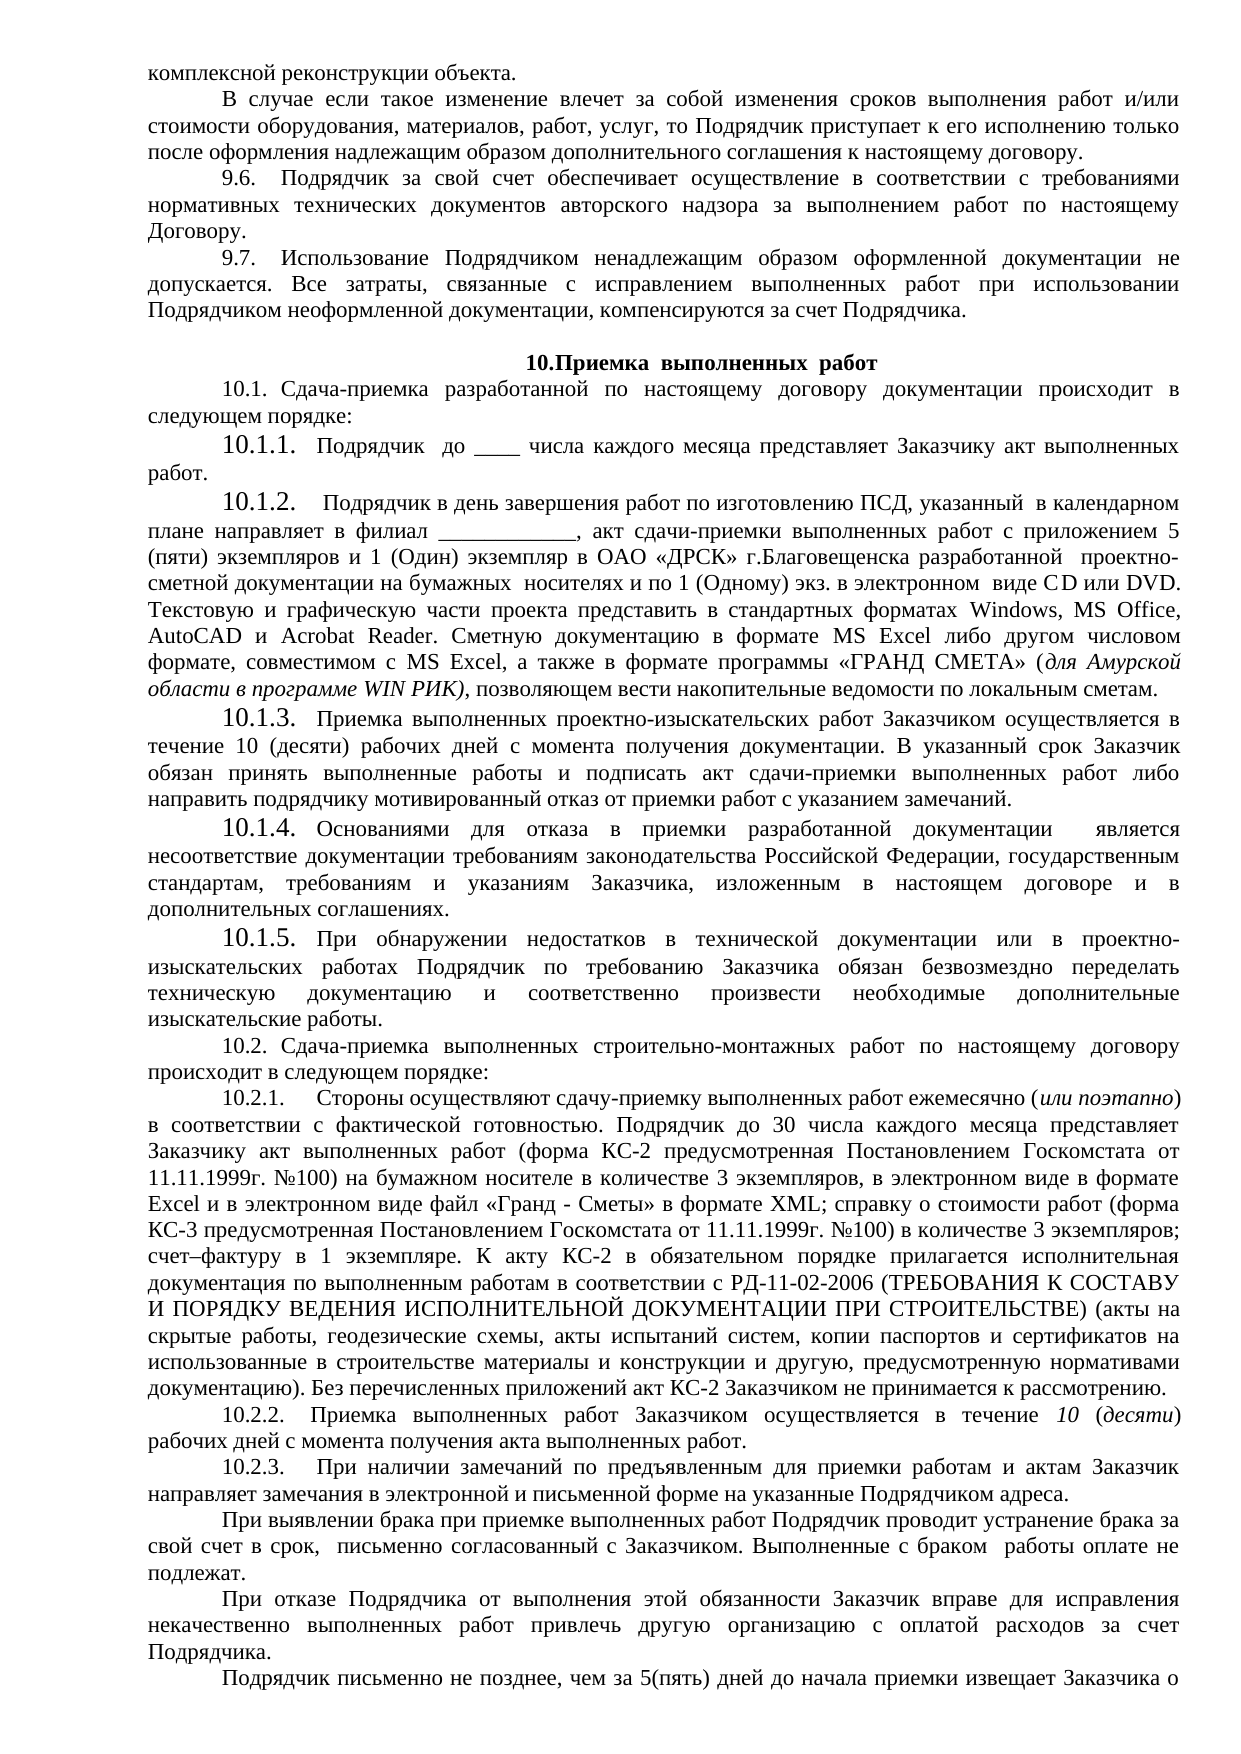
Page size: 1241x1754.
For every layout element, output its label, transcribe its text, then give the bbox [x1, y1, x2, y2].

list Использование Подрядчиком ненадлежащим образом оформленной документации не допускается. Все затраты, связанные с исправлением выполненных работ при использовании Подрядчиком неоформленной документации, компенсируются за счет Подрядчика. [148, 243, 1181, 323]
list Подрядчик в день завершения работ по изготовлению ПСД, указанный в календарном плане направляет в филиал ____________, акт сдачи-приемки выполненных работ с приложением 5 (пяти) экземпляров и 1 (Один) экземпляр в ОАО «ДРСК» г.Благовещенска разработанной проектно-сметной документации на бумажных носителях и по 1 (Одному) экз. в электронном виде СD или DVD. Текстовую и графическую части проекта представить в стандартных форматах Windows, MS Office, AutoCAD и Acrobat Reader. Сметную документацию в формате MS Excel либо другом числовом формате, совместимом с MS Excel, а также в формате программы «ГРАНД СМЕТА» (для Амурской области в программе WIN РИК), позволяющем вести накопительные ведомости по локальным сметам. [148, 486, 1181, 701]
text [148, 59, 1181, 85]
list Приемка выполненных работ Заказчиком осуществляется в течение 10 (десяти) рабочих дней с момента получения акта выполненных работ. [148, 1401, 1181, 1453]
list Сдача-приемка выполненных строительно-монтажных работ по настоящему договору происходит в следующем порядке: [148, 1032, 1181, 1084]
list При наличии замечаний по предъявленным для приемки работам и актам Заказчик направляет замечания в электронной и письменной форме на указанные Подрядчиком адреса. [148, 1453, 1181, 1506]
list Подрядчик до ____ числа каждого месяца представляет Заказчику акт выполненных работ. [148, 428, 1181, 486]
list Стороны осуществляют сдачу-приемку выполненных работ ежемесячно (или поэтапно) в соответствии с фактической готовностью. Подрядчик до 30 числа каждого месяца представляет Заказчику акт выполненных работ (форма КС-2 предусмотренная Постановлением Госкомстата от 11.11.1999г. №100) на бумажном носителе в количестве 3 экземпляров, в электронном виде в формате Excel и в электронном виде файл «Гранд - Сметы» в формате XML; справку о стоимости работ (форма КС-3 предусмотренная Постановлением Госкомстата от 11.11.1999г. №100) в количестве 3 экземпляров; счет–фактуру в 1 экземпляре. К акту КС-2 в обязательном порядке прилагается исполнительная документация по выполненным работам в соответствии с РД-11-02-2006 (ТРЕБОВАНИЯ К СОСТАВУ И ПОРЯДКУ ВЕДЕНИЯ ИСПОЛНИТЕЛЬНОЙ ДОКУМЕНТАЦИИ ПРИ СТРОИТЕЛЬСТВЕ) (акты на скрытые работы, геодезические схемы, акты испытаний систем, копии паспортов и сертификатов на использованные в строительстве материалы и конструкции и другую, предусмотренную нормативами документацию). Без перечисленных приложений акт КС-2 Заказчиком не принимается к рассмотрению. [148, 1084, 1181, 1401]
text В случае если такое изменение влечет за собой изменения сроков выполнения работ и/или стоимости оборудования, материалов, работ, услуг, то Подрядчик приступает к его исполнению только после оформления надлежащим образом дополнительного соглашения к настоящему договору. [148, 85, 1181, 164]
list Подрядчик за свой счет обеспечивает осуществление в соответствии с требованиями нормативных технических документов авторского надзора за выполнением работ по настоящему Договору. [148, 164, 1181, 243]
list Приемка выполненных проектно-изыскательских работ Заказчиком осуществляется в течение 10 (десяти) рабочих дней с момента получения документации. В указанный срок Заказчик обязан принять выполненные работы и подписать акт сдачи-приемки выполненных работ либо направить подрядчику мотивированный отказ от приемки работ с указанием замечаний. [148, 701, 1181, 811]
list При обнаружении недостатков в технической документации или в проектно-изыскательских работах Подрядчик по требованию Заказчика обязан безвозмездно переделать техническую документацию и соответственно произвести необходимые дополнительные изыскательские работы. [148, 922, 1181, 1032]
text При отказе Подрядчика от выполнения этой обязанности Заказчик вправе для исправления некачественно выполненных работ привлечь другую организацию с оплатой расходов за счет Подрядчика. [148, 1585, 1181, 1664]
list Сдача-приемка разработанной по настоящему договору документации происходит в следующем порядке: [148, 375, 1181, 428]
list Приемка выполненных работ [148, 349, 1181, 375]
text При выявлении брака при приемке выполненных работ Подрядчик проводит устранение брака за свой счет в срок, письменно согласованный с Заказчиком. Выполненные с браком работы оплате не подлежат. [148, 1506, 1181, 1585]
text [148, 1664, 1181, 1691]
list Основаниями для отказа в приемки разработанной документации является несоответствие документации требованиям законодательства Российской Федерации, государственным стандартам, требованиям и указаниям Заказчика, изложенным в настоящем договоре и в дополнительных соглашениях. [148, 811, 1181, 922]
